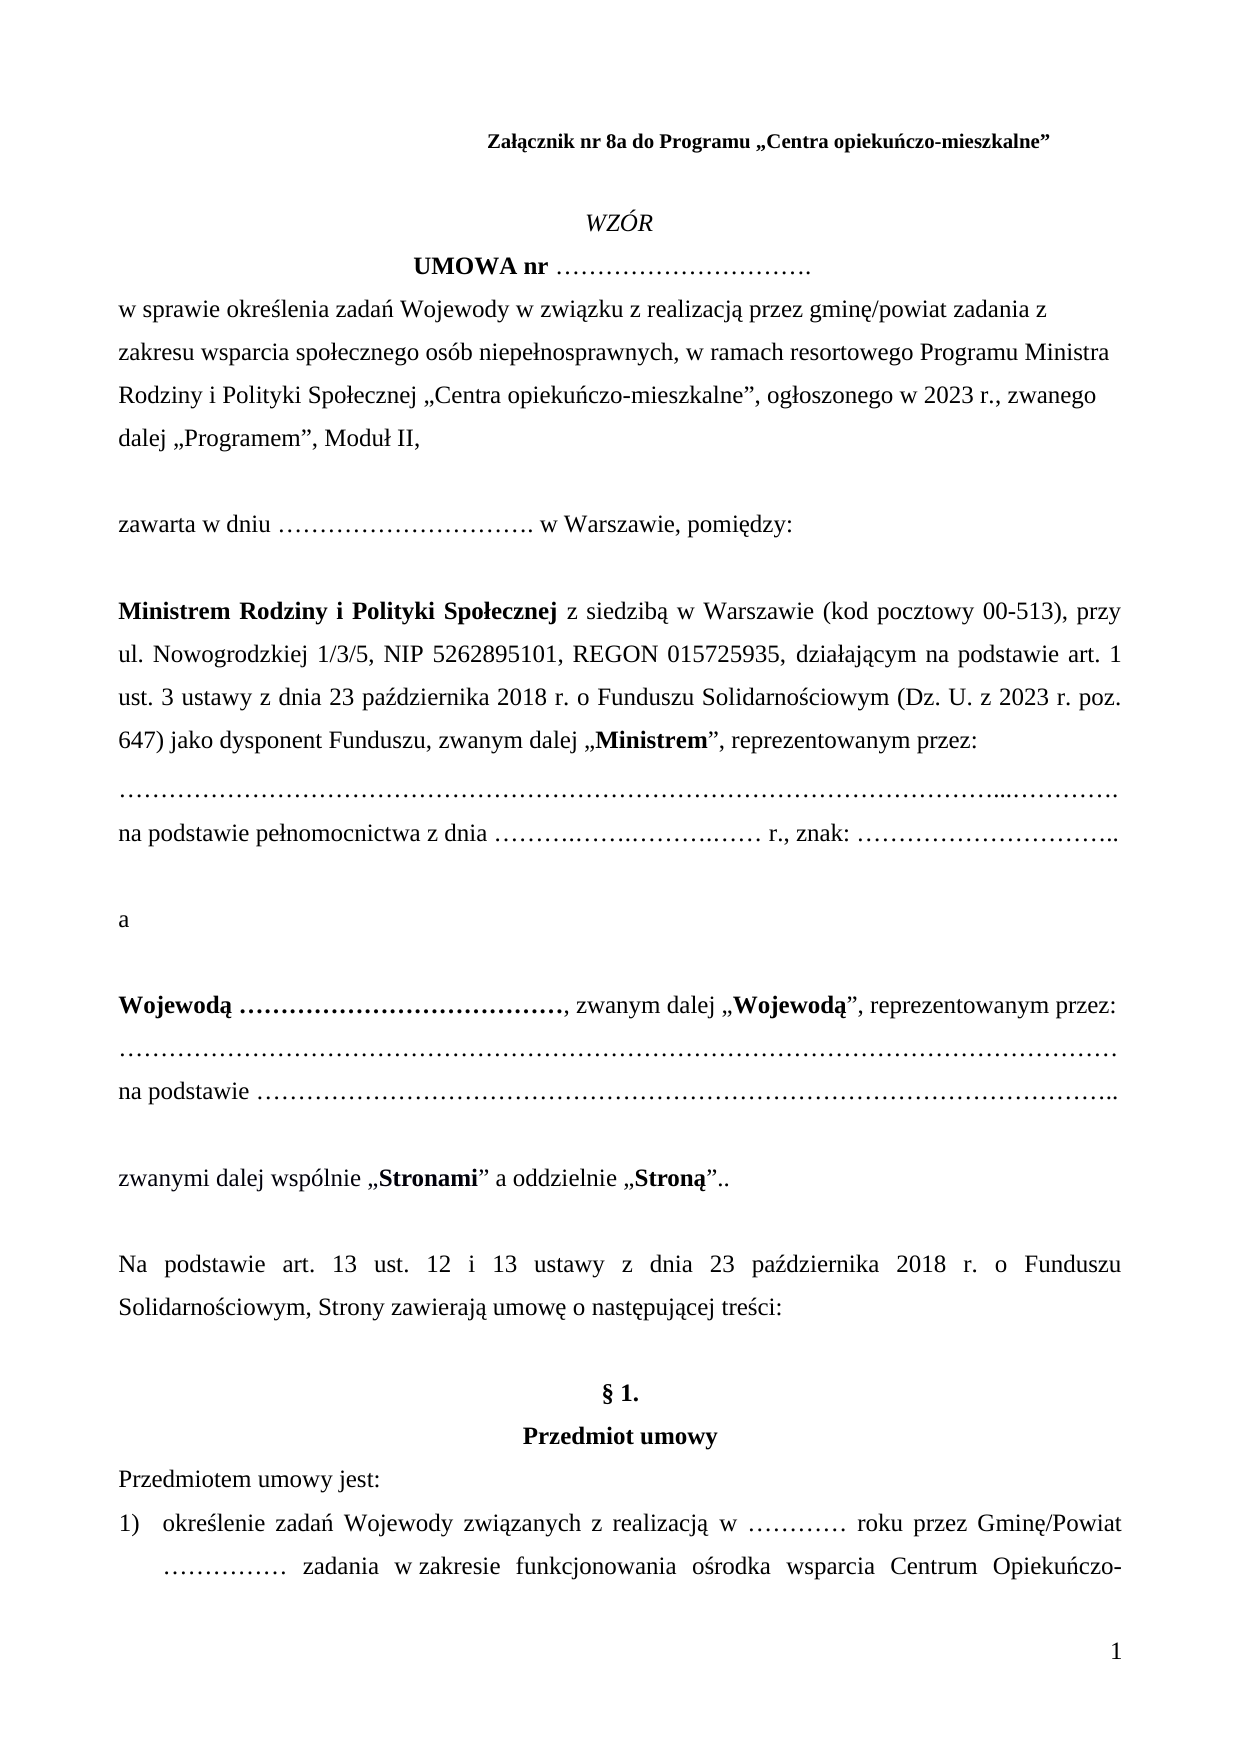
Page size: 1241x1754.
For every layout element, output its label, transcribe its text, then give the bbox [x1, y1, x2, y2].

title a [118, 904, 1122, 933]
text ……………………………………………………………………………………………...…………. na podstawie pełnomocnictwa z dnia ……….…….……….…… r., znak: ………………………….. [118, 774, 1122, 846]
title Przedmiotem umowy jest: [118, 1464, 1122, 1493]
text zwanymi dalej wspólnie „Stronami” a oddzielnie „Stroną”.. [118, 1163, 1122, 1191]
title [119, 1508, 1122, 1579]
title Przedmiot umowy [118, 1421, 1122, 1450]
text ………………………………………………………………………………………………………… na podstawie ………………………………………………………………………………………….. [118, 1033, 1122, 1105]
title UMOWA nr …………………………. [413, 251, 1122, 279]
title WZÓR [118, 208, 1122, 236]
title zawarta w dniu …………………………. w Warszawie, pomiędzy: [118, 509, 1122, 538]
text Załącznik nr 8a do Programu „Centra opiekuńczo-mieszkalne” [413, 128, 1122, 153]
text Wojewodą …………………………………, zwanym dalej „Wojewodą”, reprezentowanym przez: [118, 990, 1122, 1019]
title § 1. [118, 1378, 1122, 1407]
text Na podstawie art. 13 ust. 12 i 13 ustawy z dnia 23 października 2018 r. o Funduszu Solidarnościowym, Strony zawierają umowę o następującej treści: [118, 1249, 1122, 1321]
text Ministrem Rodziny i Polityki Społecznej z siedzibą w Warszawie (kod pocztowy 00-513), przy ul. Nowogrodzkiej 1/3/5, NIP 5262895101, REGON 015725935, działającym na podstawie art. 1 ust. 3 ustawy z dnia 23 października 2018 r. o Funduszu Solidarnościowym (Dz. U. z 2023 r. poz. 647) jako dysponent Funduszu, zwanym dalej „Ministrem”, reprezentowanym przez: [118, 596, 1122, 754]
title w sprawie określenia zadań Wojewody w związku z realizacją przez gminę/powiat zadania z zakresu wsparcia społecznego osób niepełnosprawnych, w ramach resortowego Programu Ministra Rodziny i Polityki Społecznej „Centra opiekuńczo-mieszkalne”, ogłoszonego w 2023 r., zwanego dalej „Programem”, Moduł II, [118, 294, 1122, 452]
